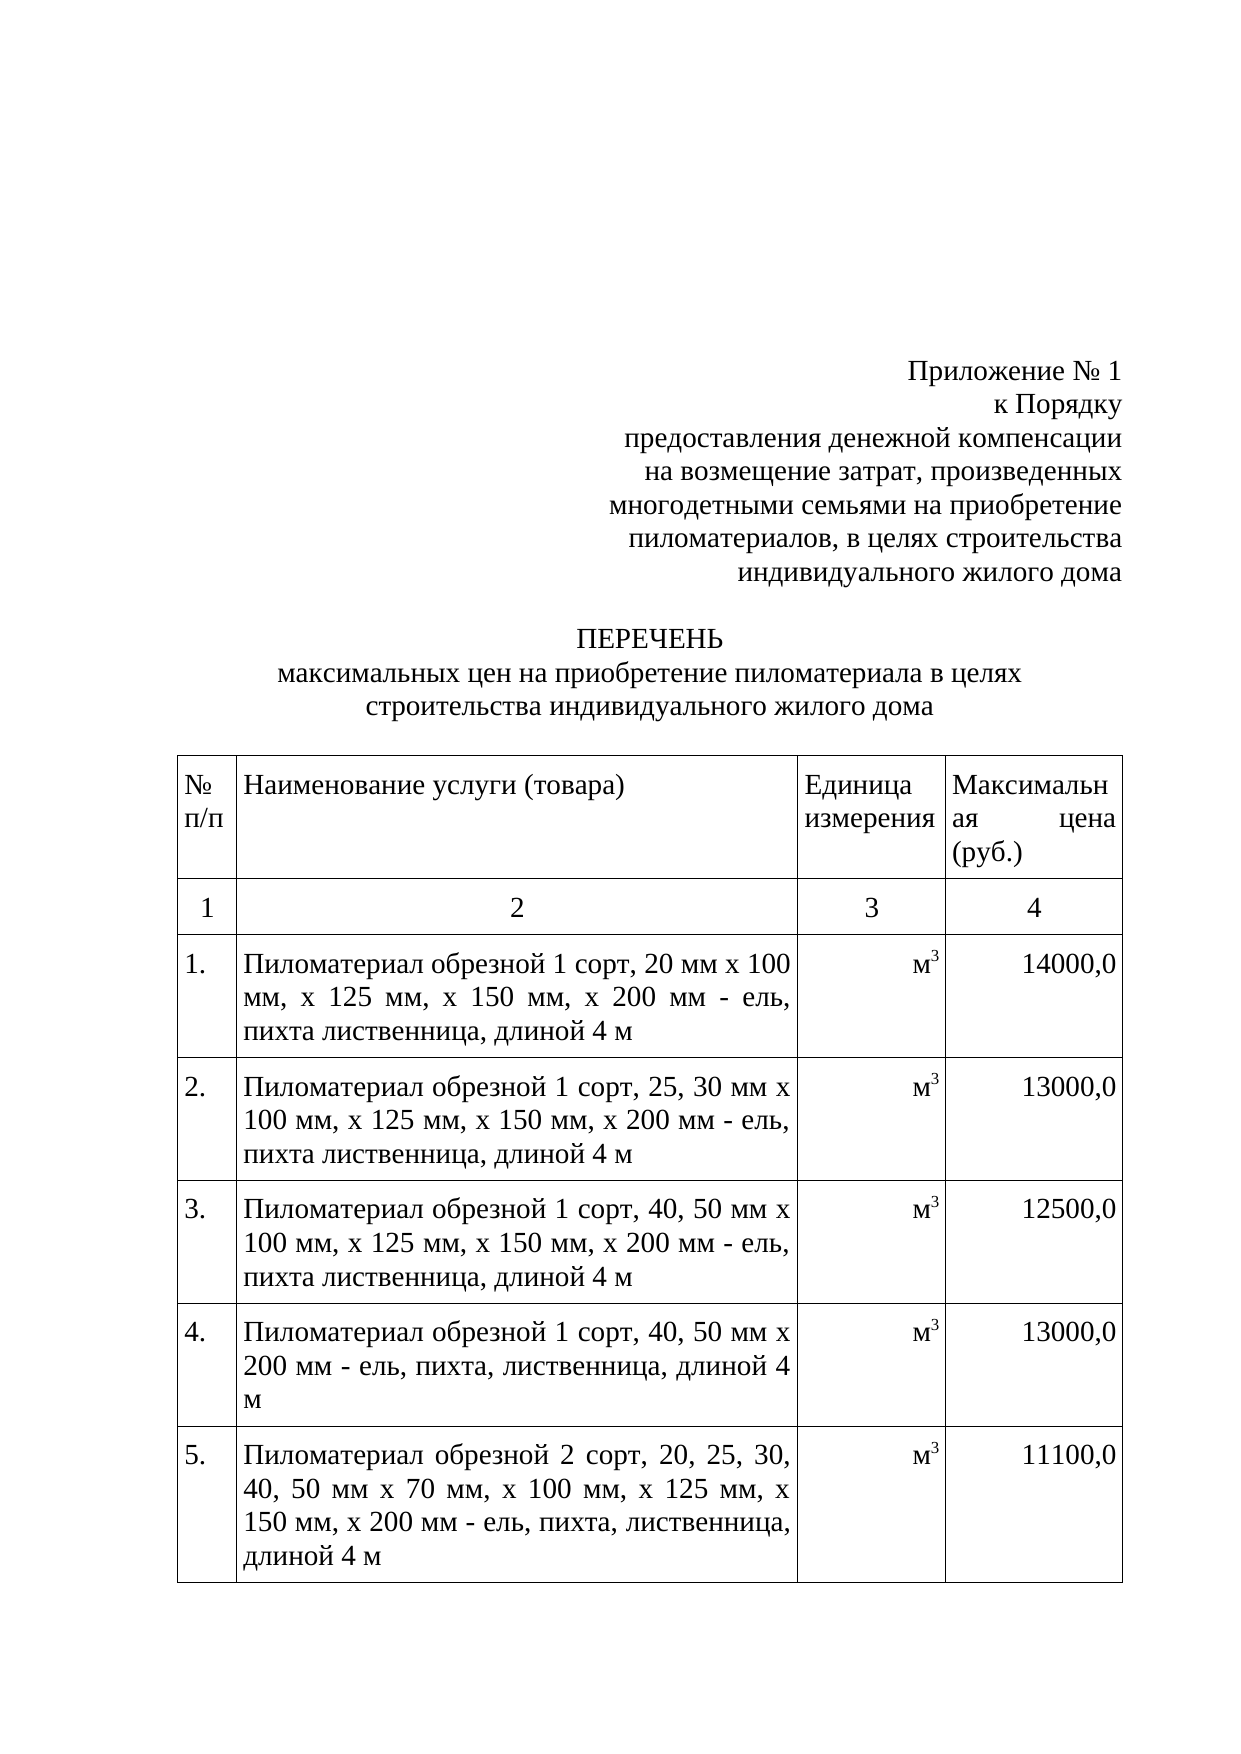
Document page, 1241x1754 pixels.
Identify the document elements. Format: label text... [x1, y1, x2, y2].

table_cell Пиломатериал обрезной 1 сорт, 40, 50 мм x 200 мм - ель, пихта, лиственница, длиной 4 м [237, 1304, 797, 1426]
table_cell Пиломатериал обрезной 1 сорт, 20 мм x 100 мм, x 125 мм, x 150 мм, x 200 мм - ель, пихта лиственница, длиной 4 м [237, 935, 797, 1057]
table_cell 4 [946, 879, 1122, 934]
table_cell 1 [178, 879, 236, 934]
text Приложение № 1 [177, 353, 1122, 386]
text многодетными семьями на приобретение [177, 487, 1122, 521]
table_cell 2. [178, 1058, 236, 1180]
table_cell м3 [798, 935, 945, 1057]
table_header Единица измерения [798, 756, 945, 878]
text ПЕРЕЧЕНЬ [177, 621, 1122, 655]
table_cell 1. [178, 935, 236, 1057]
table_cell м3 [798, 1427, 945, 1582]
text максимальных цен на приобретение пиломатериала в целях [177, 655, 1122, 688]
table_cell Пиломатериал обрезной 1 сорт, 25, 30 мм x 100 мм, x 125 мм, x 150 мм, x 200 мм - ель, пихта лиственница, длиной 4 м [237, 1058, 797, 1180]
text пиломатериалов, в целях строительства [177, 521, 1122, 554]
table_cell 12500,0 [946, 1181, 1122, 1303]
table_cell 14000,0 [946, 935, 1122, 1057]
table_header Максимальная цена (руб.) [946, 756, 1122, 878]
table_cell 4. [178, 1304, 236, 1426]
text строительства индивидуального жилого дома [177, 688, 1122, 722]
table_header Наименование услуги (товара) [237, 756, 797, 878]
table_cell Пиломатериал обрезной 1 сорт, 40, 50 мм x 100 мм, x 125 мм, x 150 мм, x 200 мм - ель, пихта лиственница, длиной 4 м [237, 1181, 797, 1303]
table_cell 2 [237, 879, 797, 934]
text предоставления денежной компенсации [177, 420, 1122, 453]
table_cell 5. [178, 1427, 236, 1582]
table_cell 3 [798, 879, 945, 934]
table_header № п/п [178, 756, 236, 878]
table_cell Пиломатериал обрезной 2 сорт, 20, 25, 30, 40, 50 мм x 70 мм, x 100 мм, x 125 мм, x 150 мм, x 200 мм - ель, пихта, лиственница, длиной 4 м [237, 1427, 797, 1582]
text к Порядку [177, 386, 1122, 420]
table_cell 3. [178, 1181, 236, 1303]
text индивидуального жилого дома [177, 554, 1122, 588]
text на возмещение затрат, произведенных [177, 453, 1122, 487]
table_cell 13000,0 [946, 1304, 1122, 1426]
table_cell м3 [798, 1304, 945, 1426]
table_cell 13000,0 [946, 1058, 1122, 1180]
table_cell м3 [798, 1058, 945, 1180]
table_cell м3 [798, 1181, 945, 1303]
table_cell 11100,0 [946, 1427, 1122, 1582]
